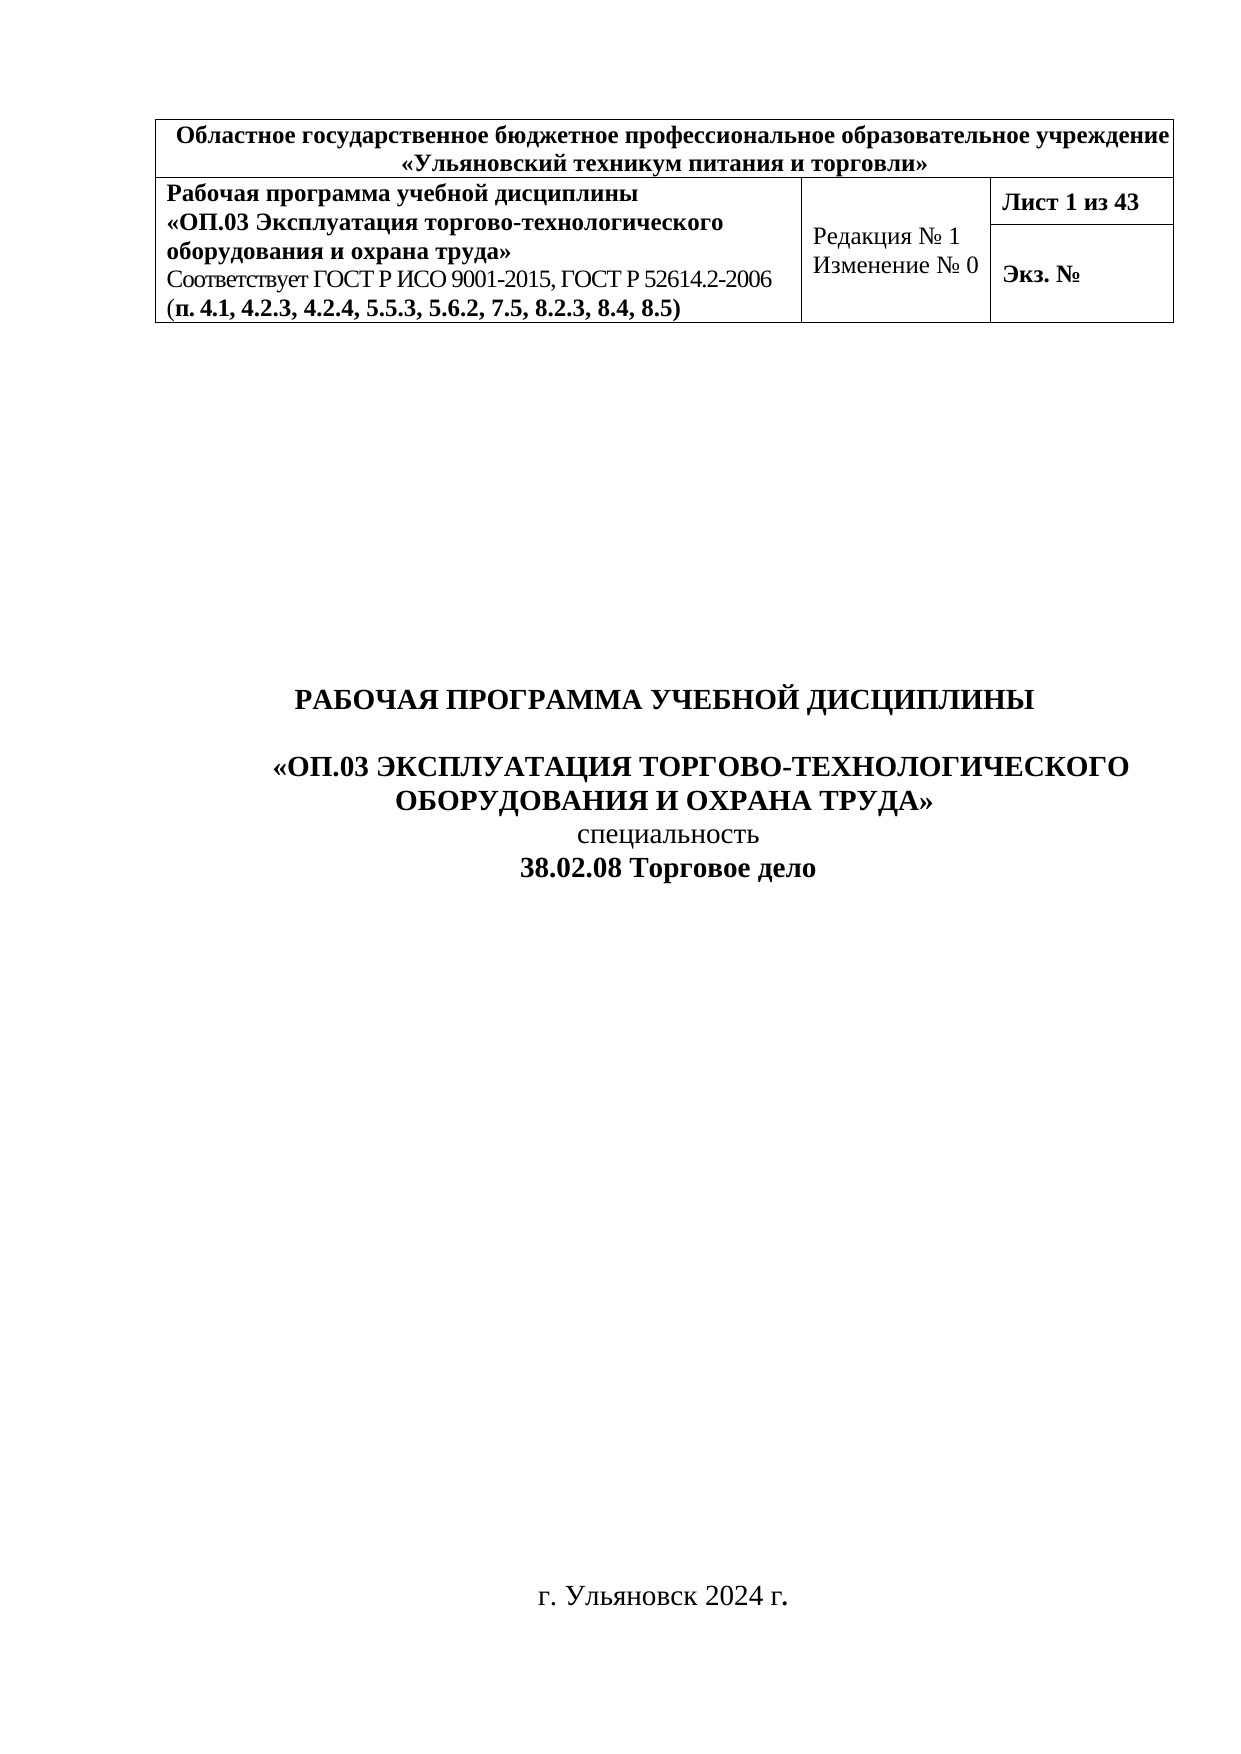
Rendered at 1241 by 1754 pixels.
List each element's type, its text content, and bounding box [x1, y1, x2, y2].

text 38.02.08 Торговое дело [177, 850, 1152, 884]
text Рабочая ПРОГРАММа УЧЕБНОЙ ДИСЦИПЛИНЫ [177, 682, 1152, 716]
table_header Областное государственное бюджетное профессиональное образовательное учреждение «Ульяновский техникум питания и торговли» [156, 120, 1173, 177]
table_cell Экз. № [991, 225, 1173, 322]
text г. Ульяновск 2024 г. [177, 1578, 1152, 1612]
text «ОП.03 Эксплуатация торгово-технологического оборудования и охрана труда» [177, 749, 1152, 817]
text специальность [177, 817, 1152, 850]
table_cell Редакция № 1 Изменение № 0 [802, 178, 990, 322]
table_cell Лист 1 из 43 [991, 178, 1173, 224]
table_cell Рабочая программа учебной дисциплины «ОП.03 Эксплуатация торгово-технологического оборудования и охрана труда» Соответствует ГОСТ Р ИСО 9001-2015, ГОСТ Р 52614.2-2006 (п. 4.1, 4.2.3, 4.2.4, 5.5.3, 5.6.2, 7.5, 8.2.3, 8.4, 8.5) [156, 178, 801, 322]
